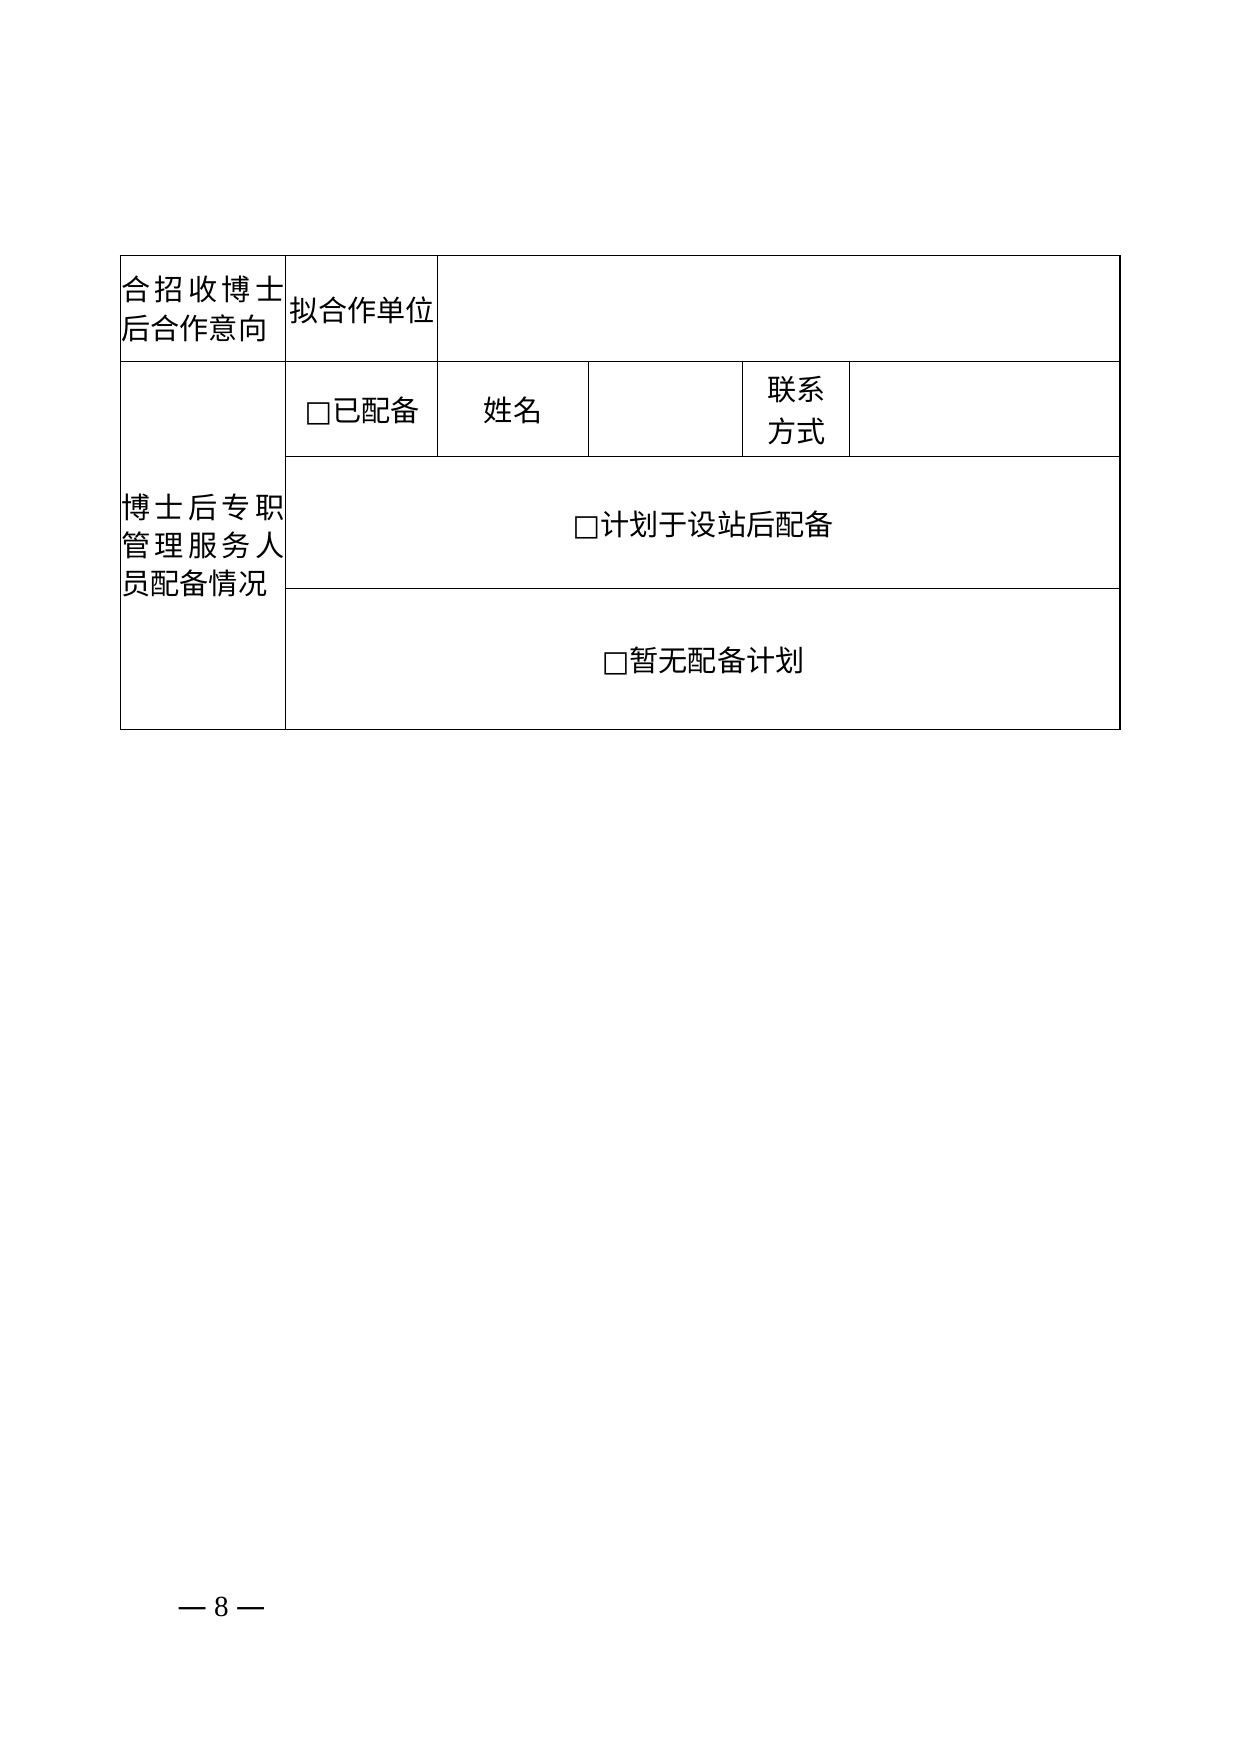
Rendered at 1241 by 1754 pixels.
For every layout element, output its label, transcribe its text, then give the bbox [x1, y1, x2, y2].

table_cell 姓名 [438, 362, 588, 456]
table_cell □暂无配备计划 [286, 589, 1119, 728]
table_cell □计划于设站后配备 [286, 457, 1119, 587]
table_cell [850, 362, 1119, 456]
table_cell 拟合作单位 [286, 256, 437, 361]
table_cell [589, 362, 742, 456]
table_cell 联系 方式 [743, 362, 849, 456]
table_cell □已配备 [286, 362, 437, 456]
table_cell 博士后专职 管理服务人 员配备情况 [121, 362, 285, 728]
table_cell [438, 256, 1119, 361]
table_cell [121, 256, 285, 361]
